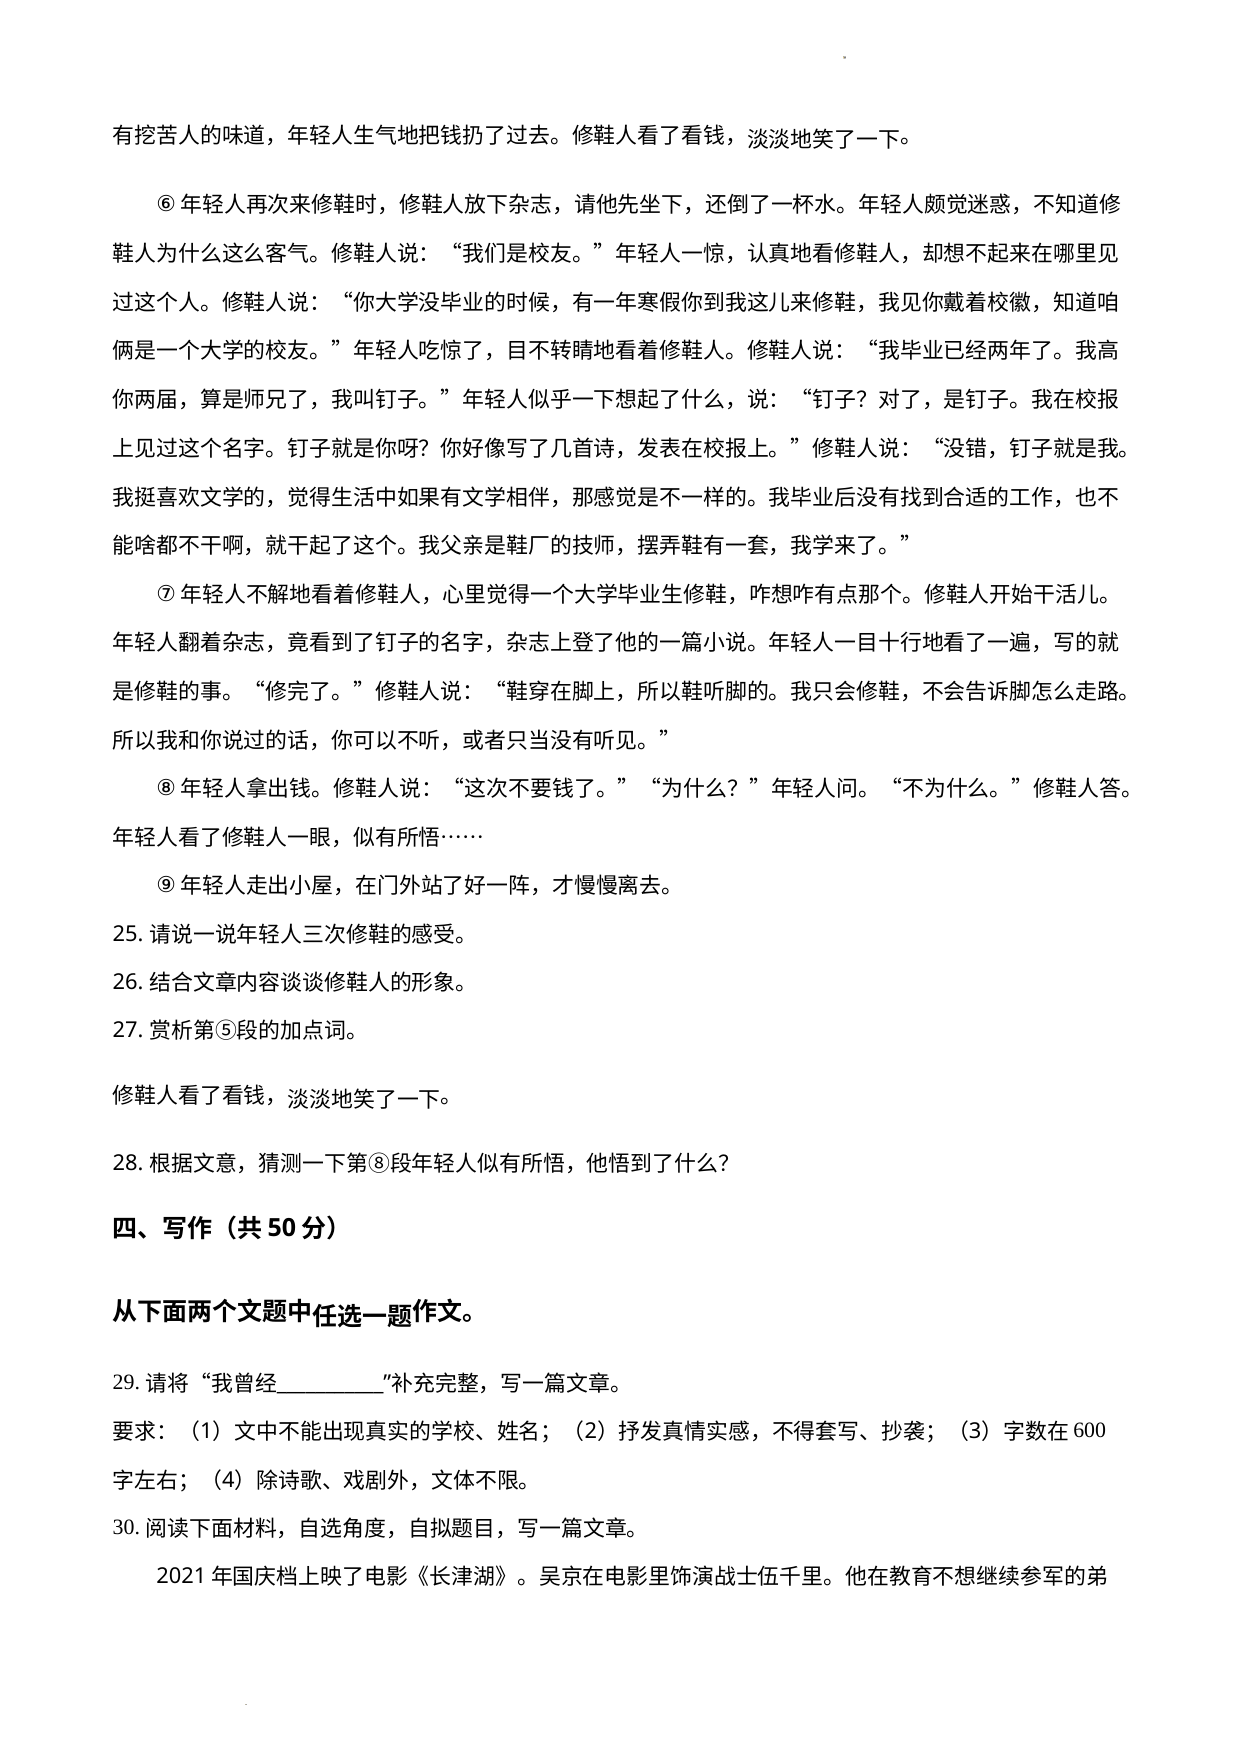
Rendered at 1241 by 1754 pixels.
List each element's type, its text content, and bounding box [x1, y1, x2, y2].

text ⑧年轻人拿出钱。修鞋人说：“这次不要钱了。”“为什么？”年轻人问。“不为什么。”修鞋人答。年轻人看了修鞋人一眼，似有所悟…… [112, 771, 1128, 852]
text 30. 阅读下面材料，自选角度，自拟题目，写一篇文章。 [112, 1511, 1128, 1543]
text ⑨年轻人走出小屋，在门外站了好一阵，才慢慢离去。 [112, 868, 1128, 900]
text 四、写作（共50分） [112, 1194, 1128, 1259]
text ⑥年轻人再次来修鞋时，修鞋人放下杂志，请他先坐下，还倒了一杯水。年轻人颇觉迷惑，不知道修鞋人为什么这么客气。修鞋人说：“我们是校友。”年轻人一惊，认真地看修鞋人，却想不起来在哪里见过这个人。修鞋人说：“你大学没毕业的时候，有一年寒假你到我这儿来修鞋，我见你戴着校徽，知道咱俩是一个大学的校友。”年轻人吃惊了，目不转睛地看着修鞋人。修鞋人说：“我毕业已经两年了。我高你两届，算是师兄了，我叫钉子。”年轻人似乎一下想起了什么，说：“钉子？对了，是钉子。我在校报上见过这个名字。钉子就是你呀？你好像写了几首诗，发表在校报上。”修鞋人说：“没错，钉子就是我。我挺喜欢文学的，觉得生活中如果有文学相伴，那感觉是不一样的。我毕业后没有找到合适的工作，也不能啥都不干啊，就干起了这个。我父亲是鞋厂的技师，摆弄鞋有一套，我学来了。” [112, 187, 1128, 560]
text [112, 1559, 1128, 1591]
text 要求：（1）文中不能出现真实的学校、姓名；（2）抒发真情实感，不得套写、抄袭；（3）字数在600字左右；（4）除诗歌、戏剧外，文体不限。 [112, 1413, 1128, 1495]
text 28. 根据文意，猜测一下第⑧段年轻人似有所悟，他悟到了什么？ [112, 1146, 1128, 1178]
text 27. 赏析第⑤段的加点词。 [112, 1013, 1128, 1045]
text 从下面两个文题中任选一题作文。 [112, 1277, 1128, 1342]
text 修鞋人看了看钱，淡淡地笑了一下。 [112, 1061, 1128, 1126]
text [112, 102, 1128, 167]
text 25. 请说一说年轻人三次修鞋的感受。 [112, 916, 1128, 949]
text 26. 结合文章内容谈谈修鞋人的形象。 [112, 964, 1128, 997]
text ⑦年轻人不解地看着修鞋人，心里觉得一个大学毕业生修鞋，咋想咋有点那个。修鞋人开始干活儿。年轻人翻着杂志，竟看到了钉子的名字，杂志上登了他的一篇小说。年轻人一目十行地看了一遍，写的就是修鞋的事。“修完了。”修鞋人说：“鞋穿在脚上，所以鞋听脚的。我只会修鞋，不会告诉脚怎么走路。所以我和你说过的话，你可以不听，或者只当没有听见。” [112, 576, 1128, 755]
text 29. 请将“我曾经___________”补充完整，写一篇文章。 [112, 1365, 1128, 1398]
